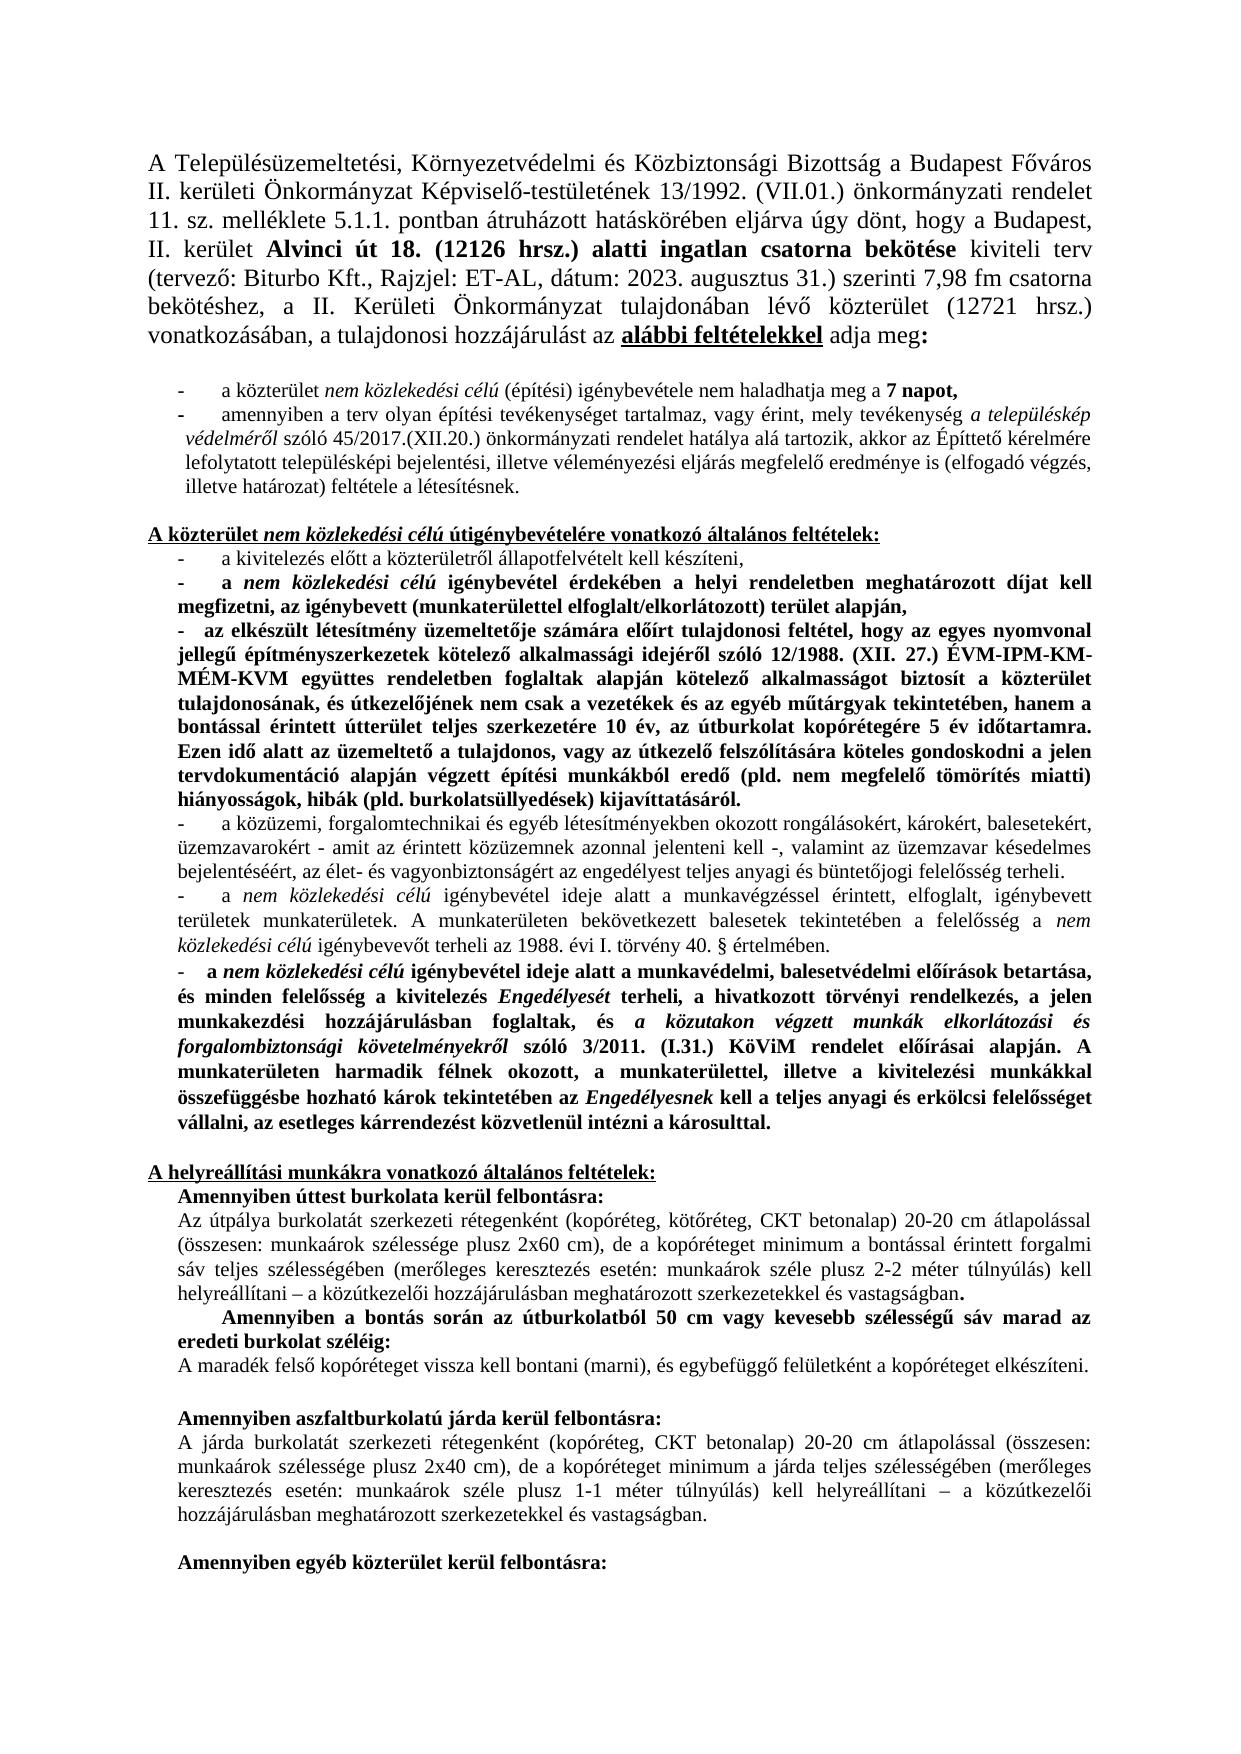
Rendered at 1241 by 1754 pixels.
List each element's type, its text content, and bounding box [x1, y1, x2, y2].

text Amennyiben aszfaltburkolatú járda kerül felbontásra: [177, 1406, 1093, 1429]
text Amennyiben úttest burkolata kerül felbontásra: [177, 1184, 1093, 1208]
list a közüzemi, forgalomtechnikai és egyéb létesítményekben okozott rongálásokért, károkért, balesetekért, üzemzavarokért - amit az érintett közüzemnek azonnal jelenteni kell -, valamint az üzemzavar késedelmes bejelentéséért, az élet- és vagyonbiztonságért az engedélyest teljes anyagi és büntetőjogi felelősség terheli. [177, 811, 1093, 883]
text A helyreállítási munkákra vonatkozó általános feltételek: [148, 1160, 1093, 1184]
list a nem közlekedési célú igénybevétel érdekében a helyi rendeletben meghatározott díjat kell megfizetni, az igénybevett (munkaterülettel elfoglalt/elkorlátozott) terület alapján, [177, 570, 1093, 618]
text A maradék felső kopóréteget vissza kell bontani (marni), és egybefüggő felületként a kopóréteget elkészíteni. [177, 1353, 1093, 1377]
text Az útpálya burkolatát szerkezeti rétegenként (kopóréteg, kötőréteg, CKT betonalap) 20-20 cm átlapolással (összesen: munkaárok szélessége plusz 2x60 cm), de a kopóréteget minimum a bontással érintett forgalmi sáv teljes szélességében (merőleges keresztezés esetén: munkaárok széle plusz 2-2 méter túlnyúlás) kell helyreállítani – a közútkezelői hozzájárulásban meghatározott szerkezetekkel és vastagságban. [177, 1208, 1093, 1304]
list a közterület nem közlekedési célú (építési) igénybevétele nem haladhatja meg a 7 napot, [177, 378, 1093, 402]
text A közterület nem közlekedési célú útigénybevételére vonatkozó általános feltételek: [148, 522, 1093, 546]
list az elkészült létesítmény üzemeltetője számára előírt tulajdonosi feltétel, hogy az egyes nyomvonal jellegű építményszerkezetek kötelező alkalmassági idejéről szóló 12/1988. (XII. 27.) ÉVM-IPM-KM-MÉM-KVM együttes rendeletben foglaltak alapján kötelező alkalmasságot biztosít a közterület tulajdonosának, és útkezelőjének nem csak a vezetékek és az egyéb műtárgyak tekintetében, hanem a bontással érintett útterület teljes szerkezetére 10 év, az útburkolat kopórétegére 5 év időtartamra. Ezen idő alatt az üzemeltető a tulajdonos, vagy az útkezelő felszólítására köteles gondoskodni a jelen tervdokumentáció alapján végzett építési munkákból eredő (pld. nem megfelelő tömörítés miatti) hiányosságok, hibák (pld. burkolatsüllyedések) kijavíttatásáról. [177, 618, 1093, 811]
text Amennyiben a bontás során az útburkolatból 50 cm vagy kevesebb szélességű sáv marad az eredeti burkolat széléig: [177, 1304, 1093, 1353]
list amennyiben a terv olyan építési tevékenységet tartalmaz, vagy érint, mely tevékenység a településkép védelméről szóló 45/2017.(XII.20.) önkormányzati rendelet hatálya alá tartozik, akkor az Építtető kérelmére lefolytatott településképi bejelentési, illetve véleményezési eljárás megfelelő eredménye is (elfogadó végzés, illetve határozat) feltétele a létesítésnek. [177, 402, 1093, 498]
text A Településüzemeltetési, Környezetvédelmi és Közbiztonsági Bizottság a Budapest Főváros II. kerületi Önkormányzat Képviselő-testületének 13/1992. (VII.01.) önkormányzati rendelet 11. sz. melléklete 5.1.1. pontban átruházott hatáskörében eljárva úgy dönt, hogy a Budapest, II. kerület Alvinci út 18. (12126 hrsz.) alatti ingatlan csatorna bekötése kiviteli terv (tervező: Biturbo Kft., Rajzjel: ET-AL, dátum: 2023. augusztus 31.) szerinti 7,98 fm csatorna bekötéshez, a II. Kerületi Önkormányzat tulajdonában lévő közterület (12721 hrsz.) vonatkozásában, a tulajdonosi hozzájárulást az alábbi feltételekkel adja meg: [148, 148, 1093, 349]
list a kivitelezés előtt a közterületről állapotfelvételt kell készíteni, [177, 546, 1093, 570]
list a nem közlekedési célú igénybevétel ideje alatt a munkavégzéssel érintett, elfoglalt, igénybevett területek munkaterületek. A munkaterületen bekövetkezett balesetek tekintetében a felelősség a nem közlekedési célú igénybevevőt terheli az 1988. évi I. törvény 40. § értelmében. [177, 883, 1093, 957]
text A járda burkolatát szerkezeti rétegenként (kopóréteg, CKT betonalap) 20-20 cm átlapolással (összesen: munkaárok szélessége plusz 2x40 cm), de a kopóréteget minimum a járda teljes szélességében (merőleges keresztezés esetén: munkaárok széle plusz 1-1 méter túlnyúlás) kell helyreállítani – a közútkezelői hozzájárulásban meghatározott szerkezetekkel és vastagságban. [177, 1429, 1093, 1526]
list a nem közlekedési célú igénybevétel ideje alatt a munkavédelmi, balesetvédelmi előírások betartása, és minden felelősség a kivitelezés Engedélyesét terheli, a hivatkozott törvényi rendelkezés, a jelen munkakezdési hozzájárulásban foglaltak, és a közutakon végzett munkák elkorlátozási és forgalombiztonsági követelményekről szóló 3/2011. (I.31.) KöViM rendelet előírásai alapján. A munkaterületen harmadik félnek okozott, a munkaterülettel, illetve a kivitelezési munkákkal összefüggésbe hozható károk tekintetében az Engedélyesnek kell a teljes anyagi és erkölcsi felelősséget vállalni, az esetleges kárrendezést közvetlenül intézni a károsulttal. [177, 958, 1093, 1134]
text Amennyiben egyéb közterület kerül felbontásra: [177, 1550, 1093, 1574]
